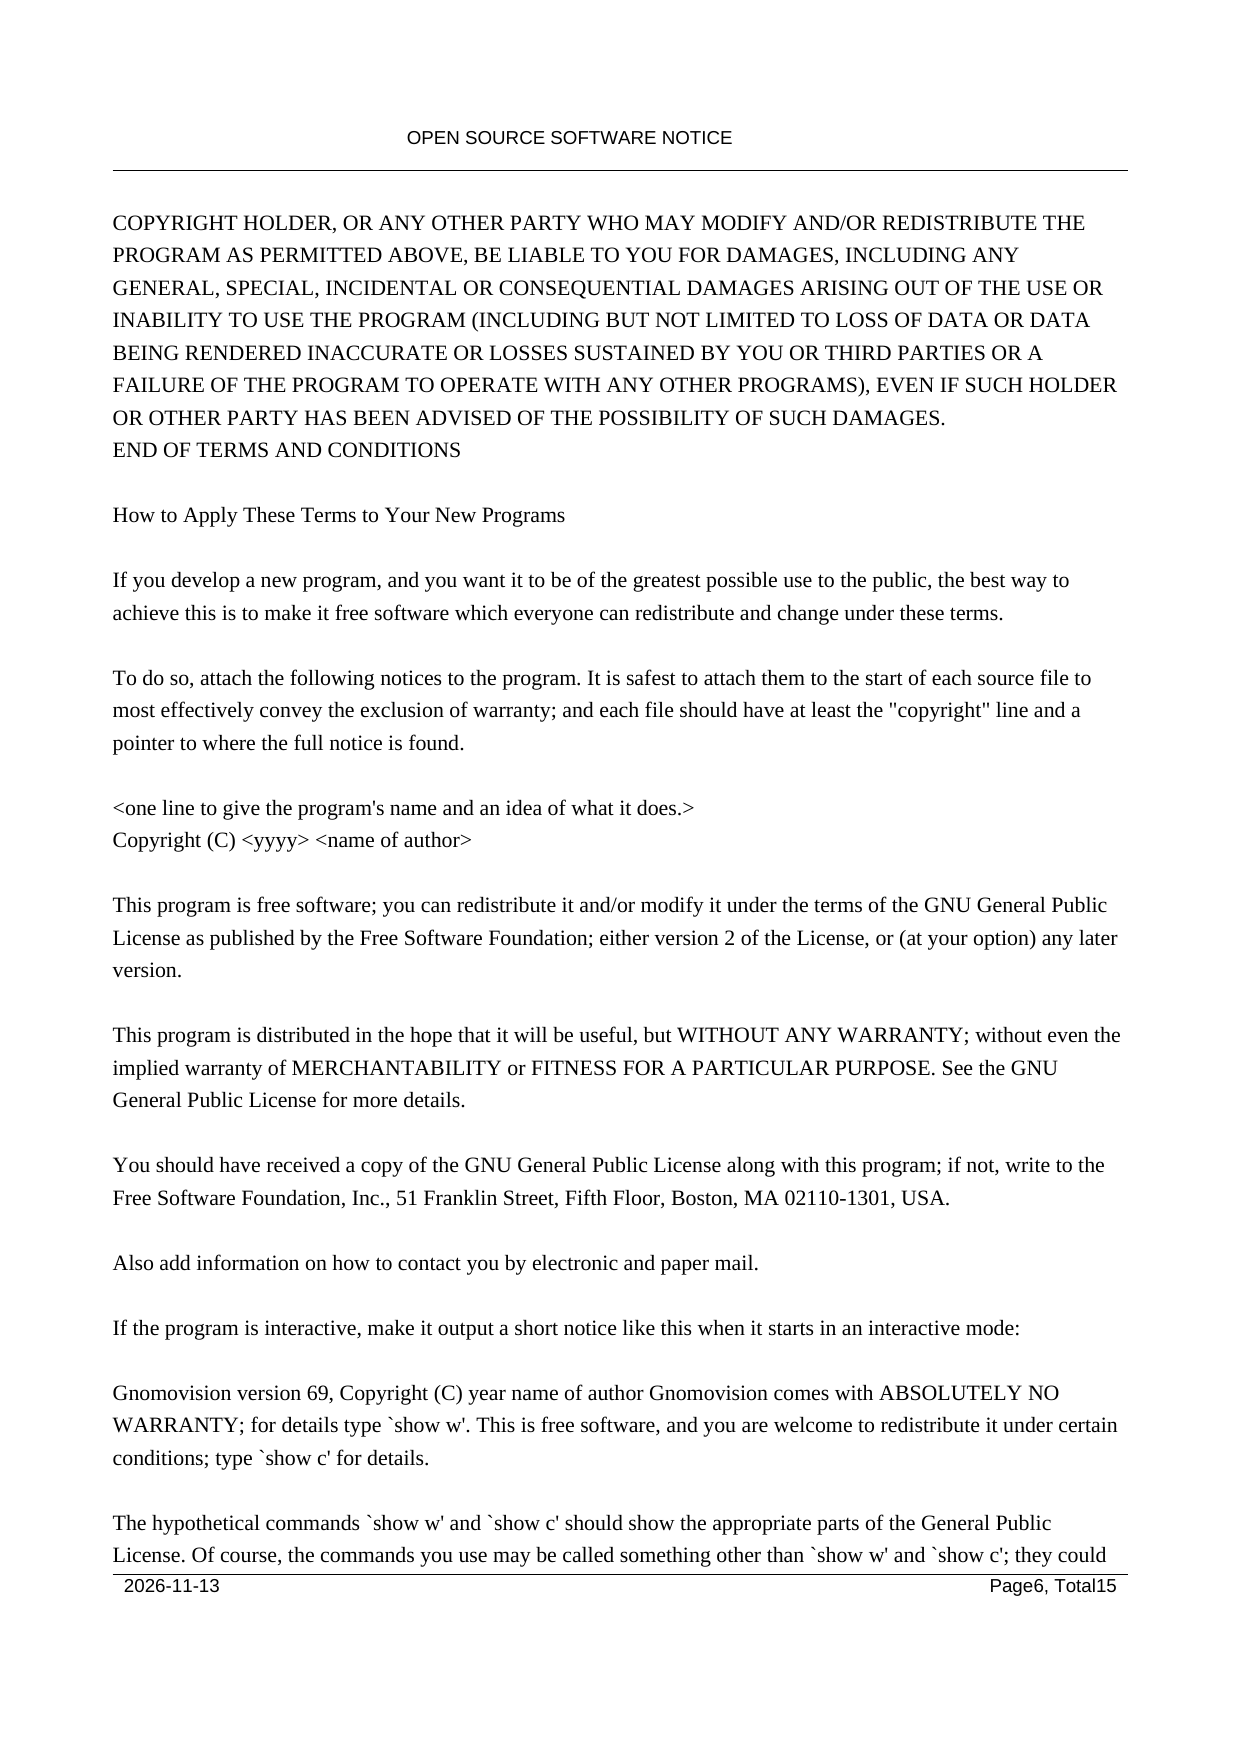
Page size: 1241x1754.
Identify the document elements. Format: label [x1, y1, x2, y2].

text [112, 206, 1128, 1571]
